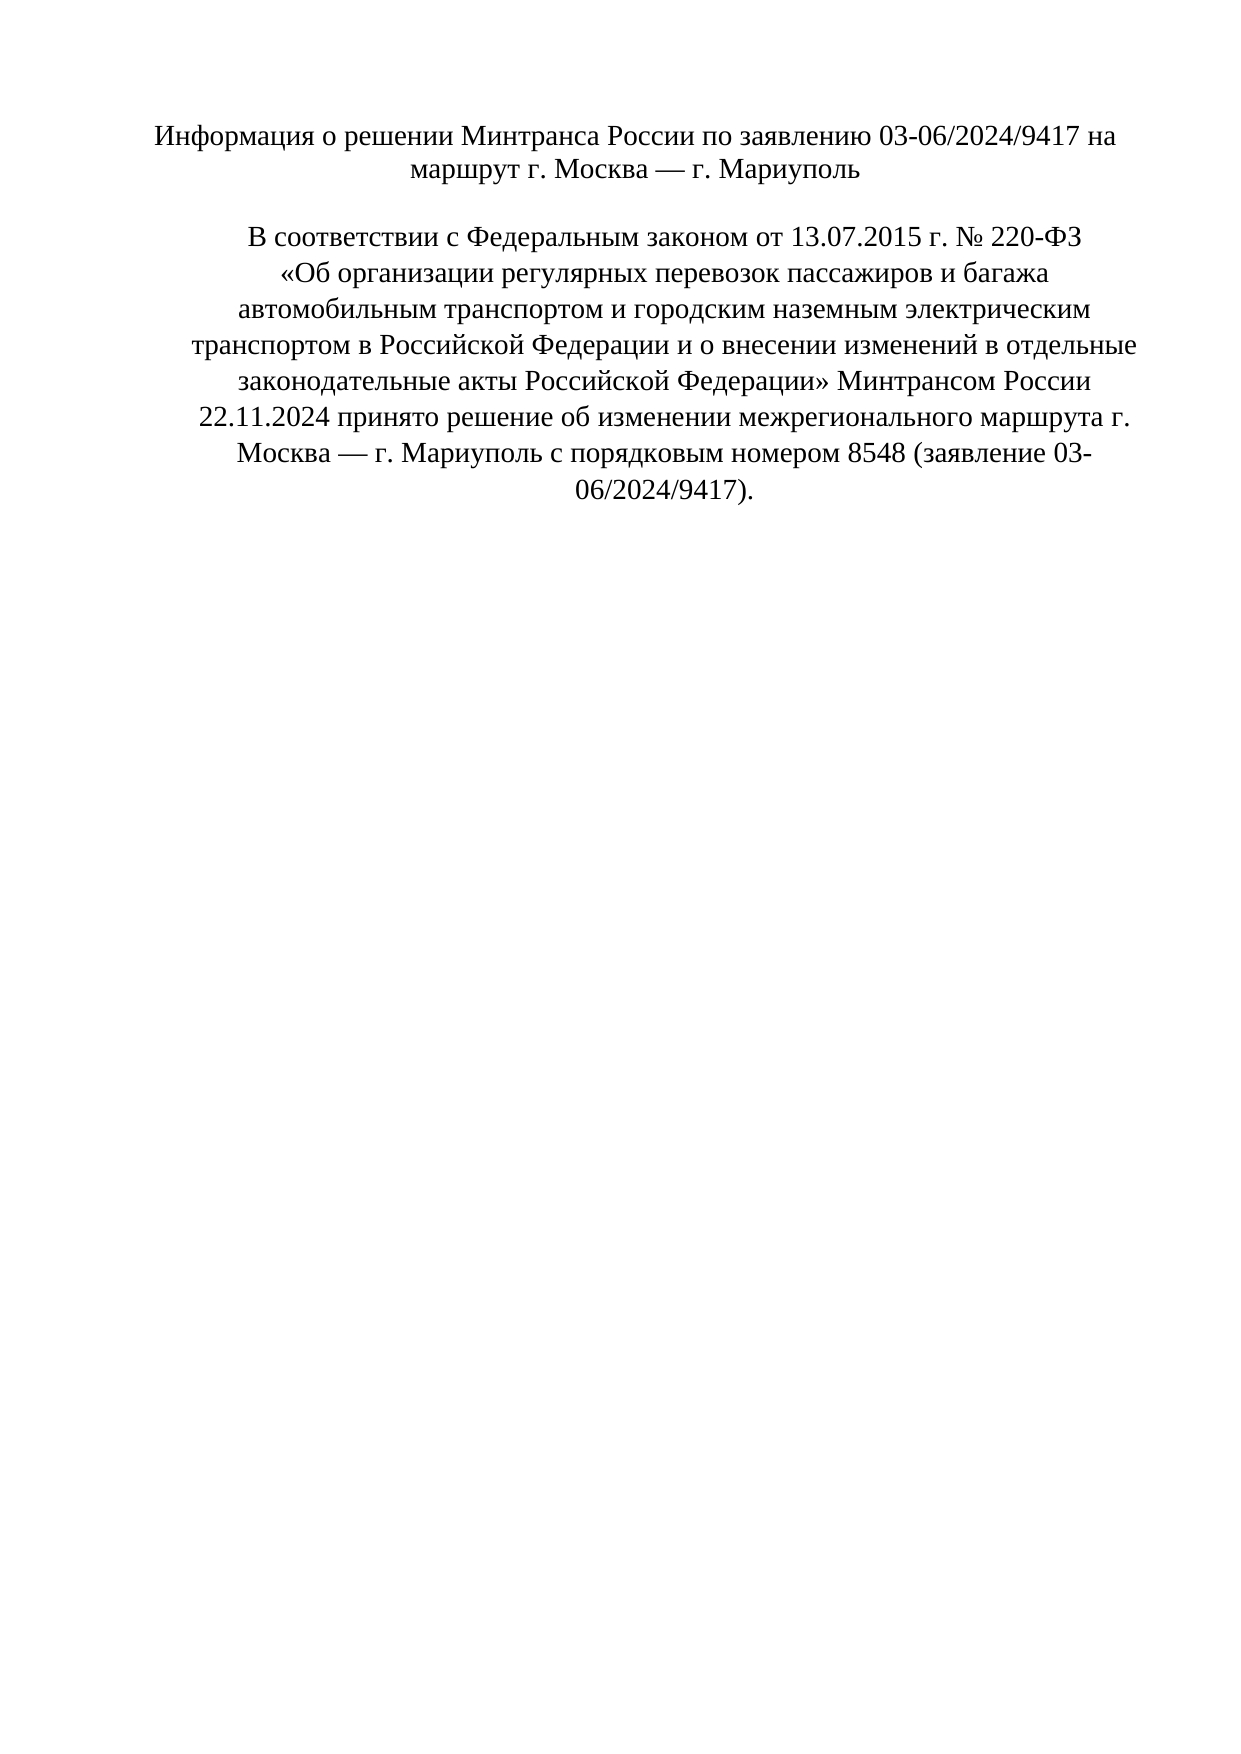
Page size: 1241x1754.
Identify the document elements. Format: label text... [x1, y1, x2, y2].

text В соответствии с Федеральным законом от 13.07.2015 г. № 220-ФЗ «Об организации регулярных перевозок пассажиров и багажа автомобильным транспортом и городским наземным электрическим транспортом в Российской Федерации и о внесении изменений в отдельные законодательные акты Российской Федерации» Минтрансом России 22.11.2024 принято решение об изменении межрегионального маршрута г. Москва — г. Мариуполь с порядковым номером 8548 (заявление 03-06/2024/9417). [177, 219, 1152, 505]
text Информация о решении Минтранса России по заявлению 03-06/2024/9417 на маршрут г. Москва — г. Мариуполь [118, 118, 1152, 185]
